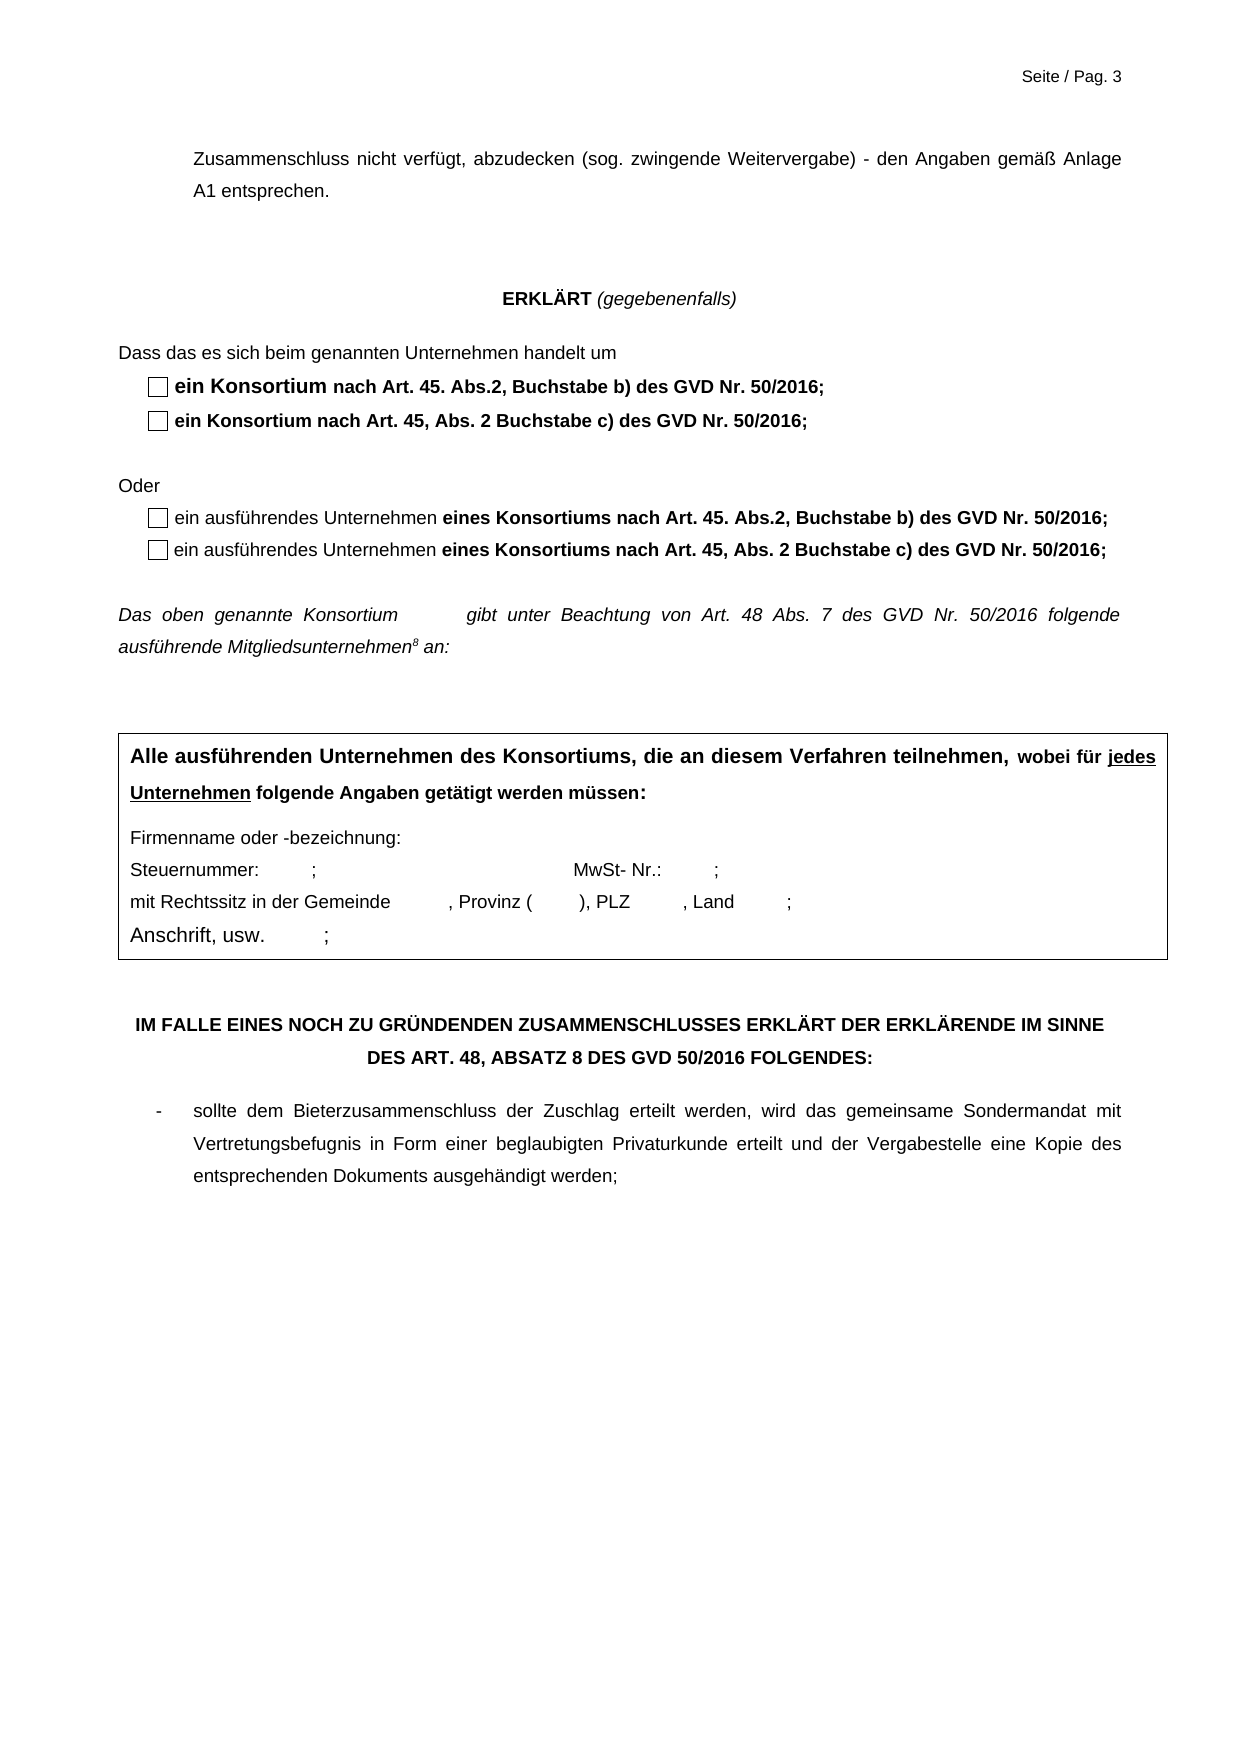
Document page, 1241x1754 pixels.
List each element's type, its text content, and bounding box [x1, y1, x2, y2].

text Dass das es sich beim genannten Unternehmen handelt um [118, 342, 1122, 363]
text ein Konsortium nach Art. 45. Abs.2, Buchstabe b) des GVD Nr. 50/2016; [147, 374, 1122, 398]
text ERKLÄRT (gegebenenfalls) [118, 288, 1122, 309]
table_header Alle ausführenden Unternehmen des Konsortiums, die an diesem Verfahren teilnehmen, wobei für jedes Unternehmen folgende Angaben getätigt werden müssen: Firmenname oder -bezeichnung: Steuernummer: ; MwSt- Nr.: ; mit Rechtssitz in der Gemeinde , Provinz ( ), PLZ , Land ; Anschrift, usw. ; [119, 734, 1167, 959]
list sollte dem Bieterzusammenschluss der Zuschlag erteilt werden, wird das gemeinsame Sondermandat mit Vertretungsbefugnis in Form einer beglaubigten Privaturkunde erteilt und der Vergabestelle eine Kopie des entsprechenden Dokuments ausgehändigt werden; [156, 1100, 1122, 1186]
text ein ausführendes Unternehmen eines Konsortiums nach Art. 45, Abs. 2 Buchstabe c) des GVD Nr. 50/2016; [147, 539, 1122, 561]
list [156, 148, 1122, 202]
text ein Konsortium nach Art. 45, Abs. 2 Buchstabe c) des GVD Nr. 50/2016; [147, 410, 1122, 431]
text Das oben genannte Konsortium gibt unter Beachtung von Art. 48 Abs. 7 des GVD Nr. 50/2016 folgende ausführende Mitgliedsunternehmen an: [118, 603, 1122, 657]
text ein ausführendes Unternehmen eines Konsortiums nach Art. 45. Abs.2, Buchstabe b) des GVD Nr. 50/2016; [147, 507, 1122, 528]
text IM FALLE EINES NOCH ZU GRÜNDENDEN ZUSAMMENSCHLUSSES ERKLÄRT DER ERKLÄRENDE IM SINNE DES ART. 48, ABSATZ 8 DES GVD 50/2016 FOLGENDES: [118, 1014, 1122, 1068]
text Oder [118, 474, 1122, 496]
